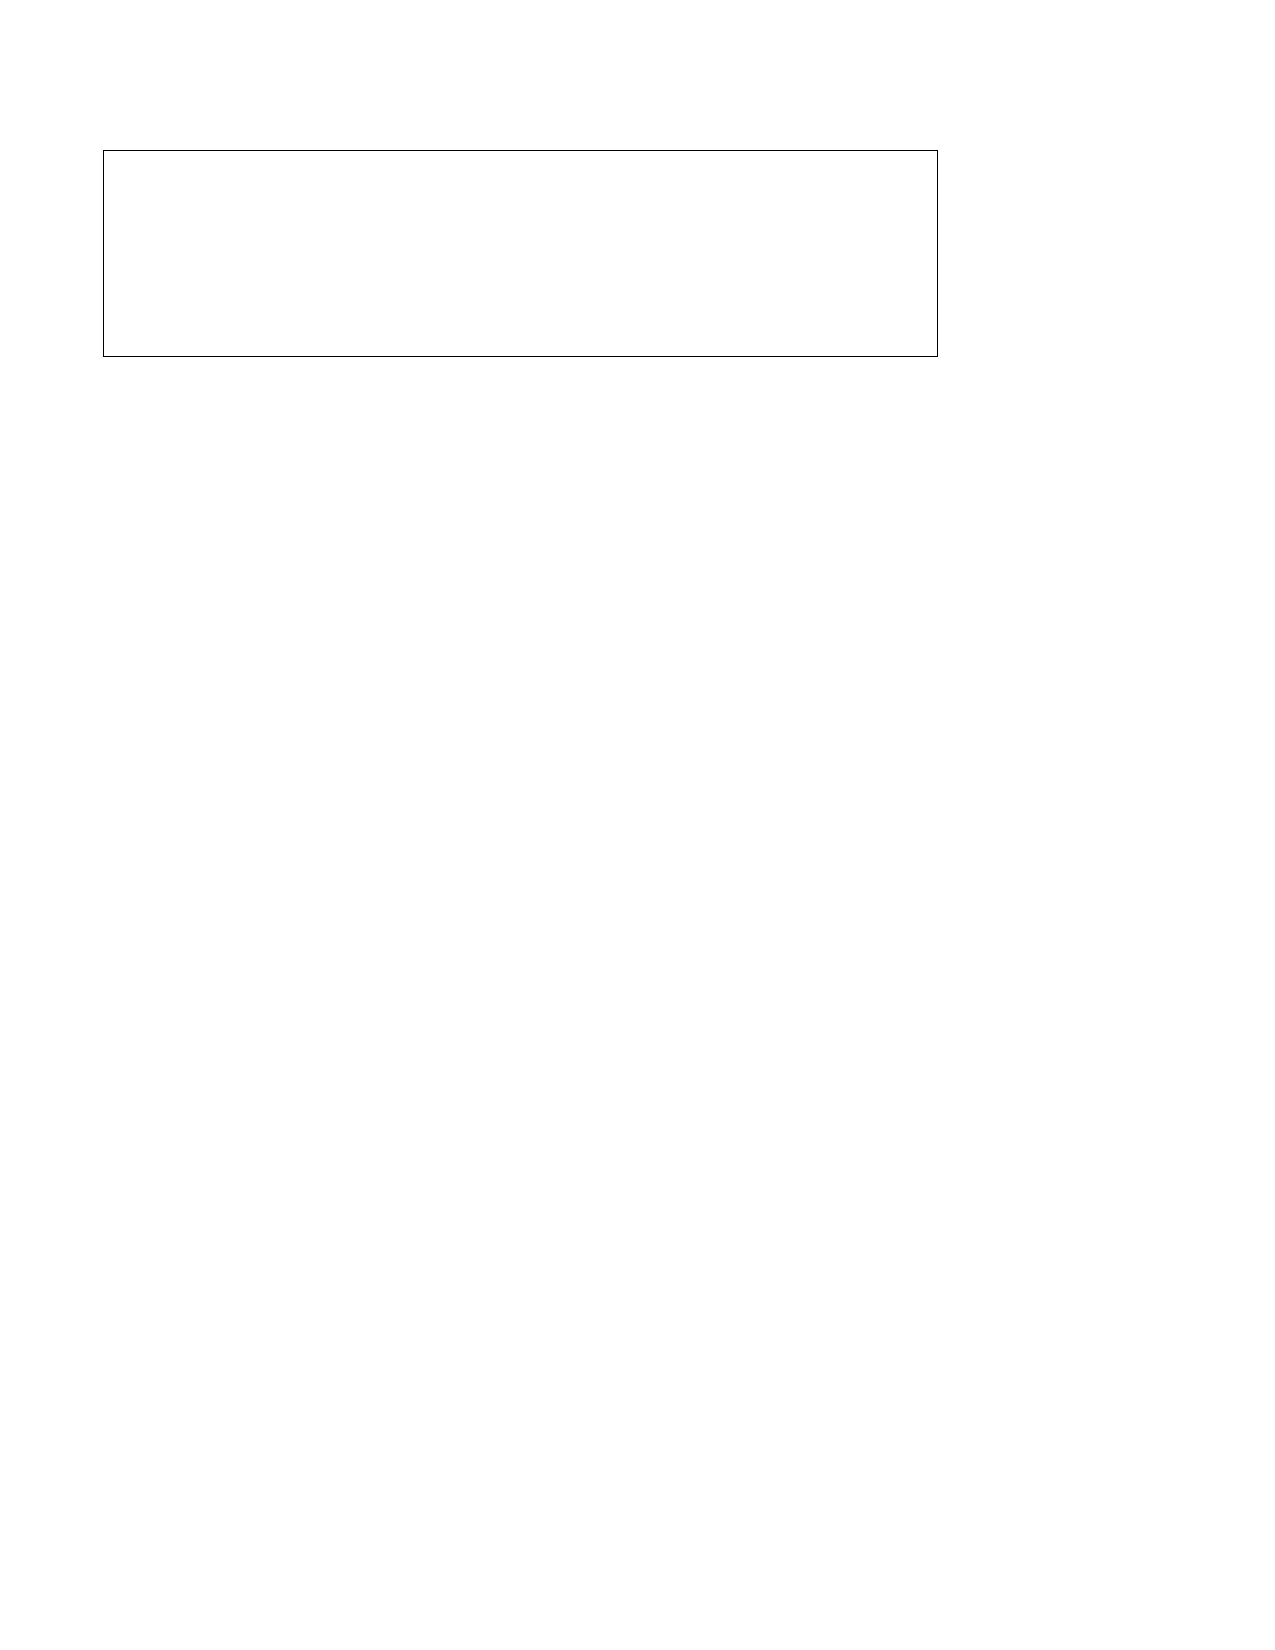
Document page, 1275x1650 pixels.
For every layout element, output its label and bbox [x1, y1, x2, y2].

table_header [104, 151, 937, 356]
